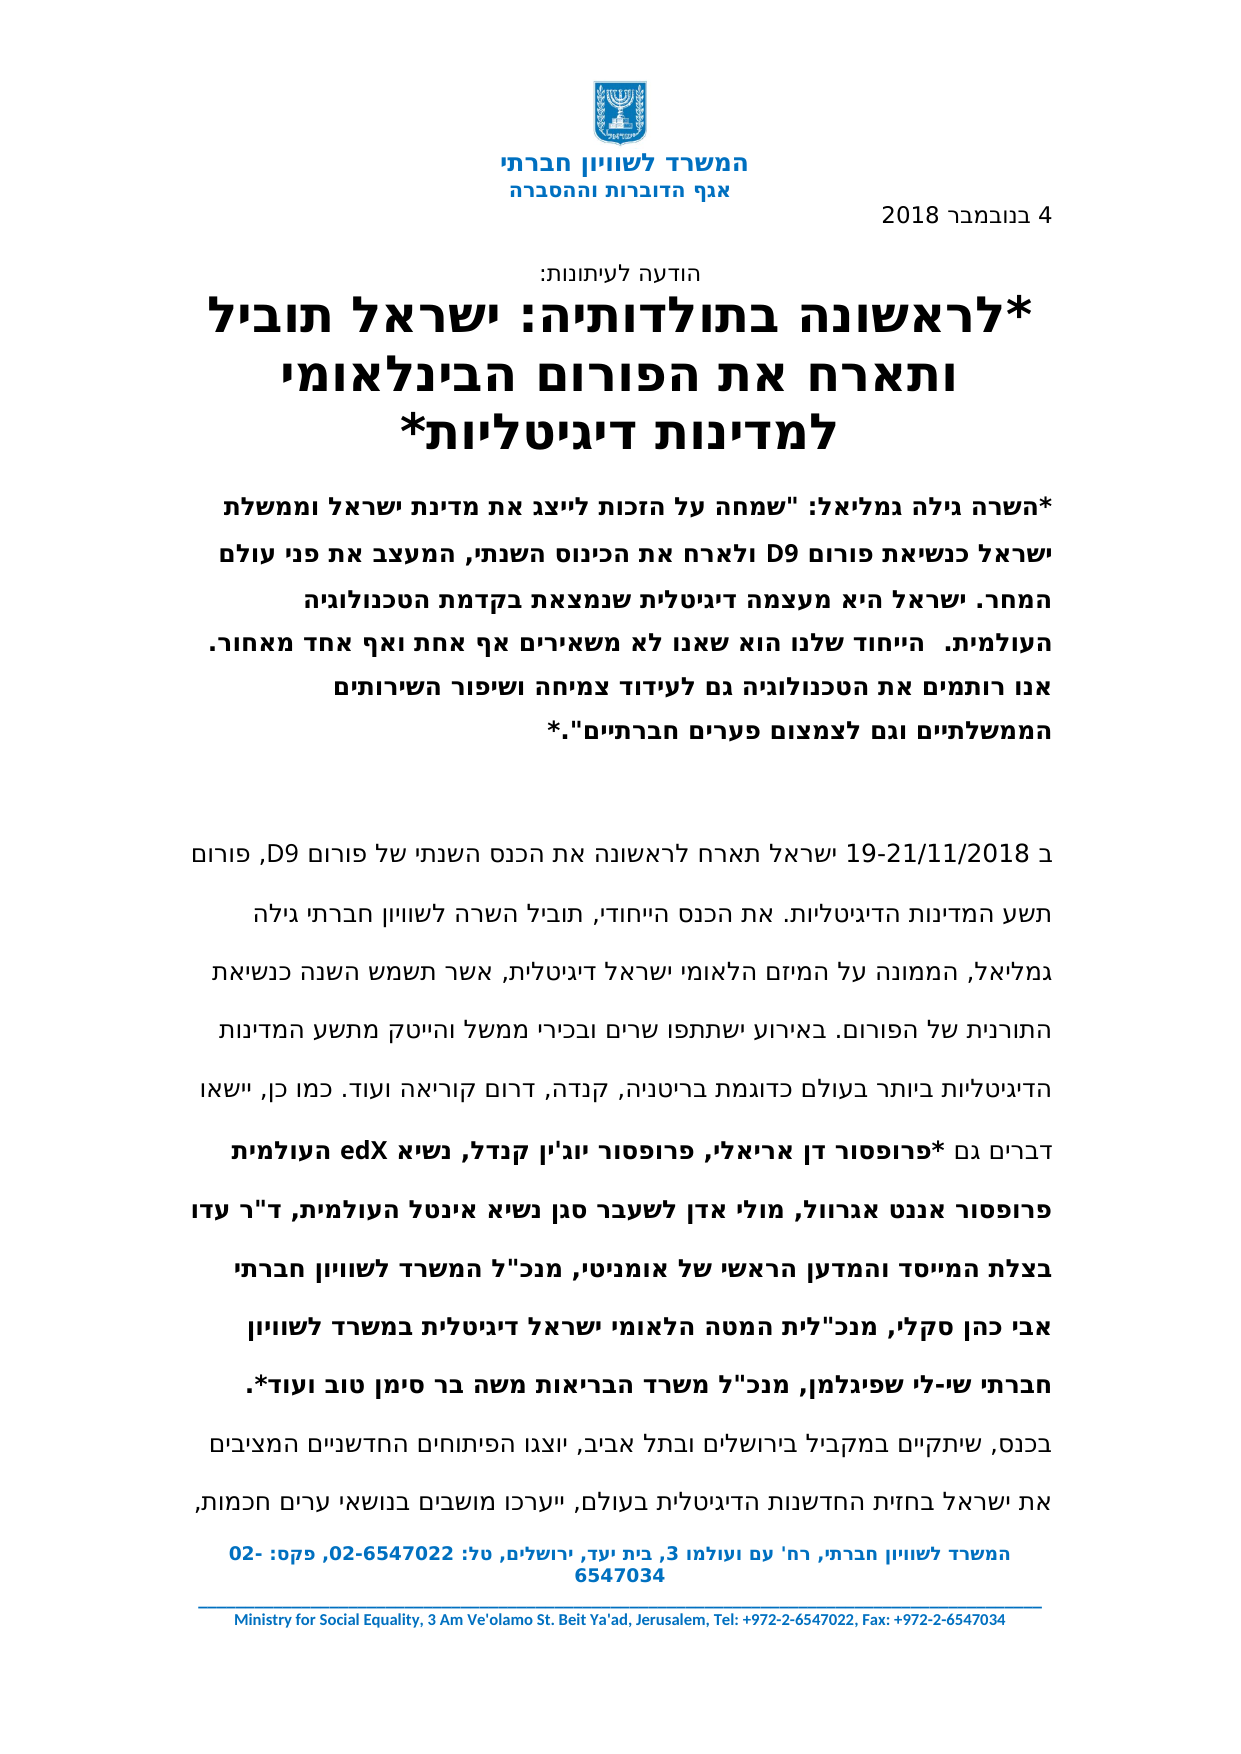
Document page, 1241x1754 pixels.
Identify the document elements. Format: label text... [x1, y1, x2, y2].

text 4 בנובמבר 2018 [187, 202, 1053, 228]
text *השרה גילה גמליאל: "שמחה על הזכות לייצג את מדינת ישראל וממשלת ישראל כנשיאת פורום D9 ולארח את הכינוס השנתי, המעצב את פני עולם המחר. ישראל היא מעצמה דיגיטלית שנמצאת בקדמת הטכנולוגיה העולמית. הייחוד שלנו הוא שאנו לא משאירים אף אחת ואף אחד מאחור. אנו רותמים את הטכנולוגיה גם לעידוד צמיחה ושיפור השירותים הממשלתיים וגם לצמצום פערים חברתיים".* [187, 492, 1053, 745]
picture [574, 73, 666, 149]
text הודעה לעיתונות: [187, 260, 1053, 286]
text ב 19-21/11/2018 ישראל תארח לראשונה את הכנס השנתי של פורום D9, פורום תשע המדינות הדיגיטליות. את הכנס הייחודי, תוביל השרה לשוויון חברתי גילה גמליאל, הממונה על המיזם הלאומי ישראל דיגיטלית, אשר תשמש השנה כנשיאת התורנית של הפורום. באירוע ישתתפו שרים ובכירי ממשל והייטק מתשע המדינות הדיגיטליות ביותר בעולם כדוגמת בריטניה, קנדה, דרום קוריאה ועוד. כמו כן, יישאו דברים גם *פרופסור דן אריאלי, פרופסור יוג'ין קנדל, נשיא edX העולמית פרופסור אננט אגרוול, מולי אדן לשעבר סגן נשיא אינטל העולמית, ד"ר עדו בצלת המייסד והמדען הראשי של אומניטי, מנכ"ל המשרד לשוויון חברתי אבי כהן סקלי, מנכ"לית המטה הלאומי ישראל דיגיטלית במשרד לשוויון חברתי שי-לי שפיגלמן, מנכ"ל משרד הבריאות משה בר סימן טוב ועוד*. [187, 836, 1053, 1400]
text *לראשונה בתולדותיה: ישראל תוביל ותארח את הפורום הבינלאומי למדינות דיגיטליות* [187, 286, 1053, 461]
